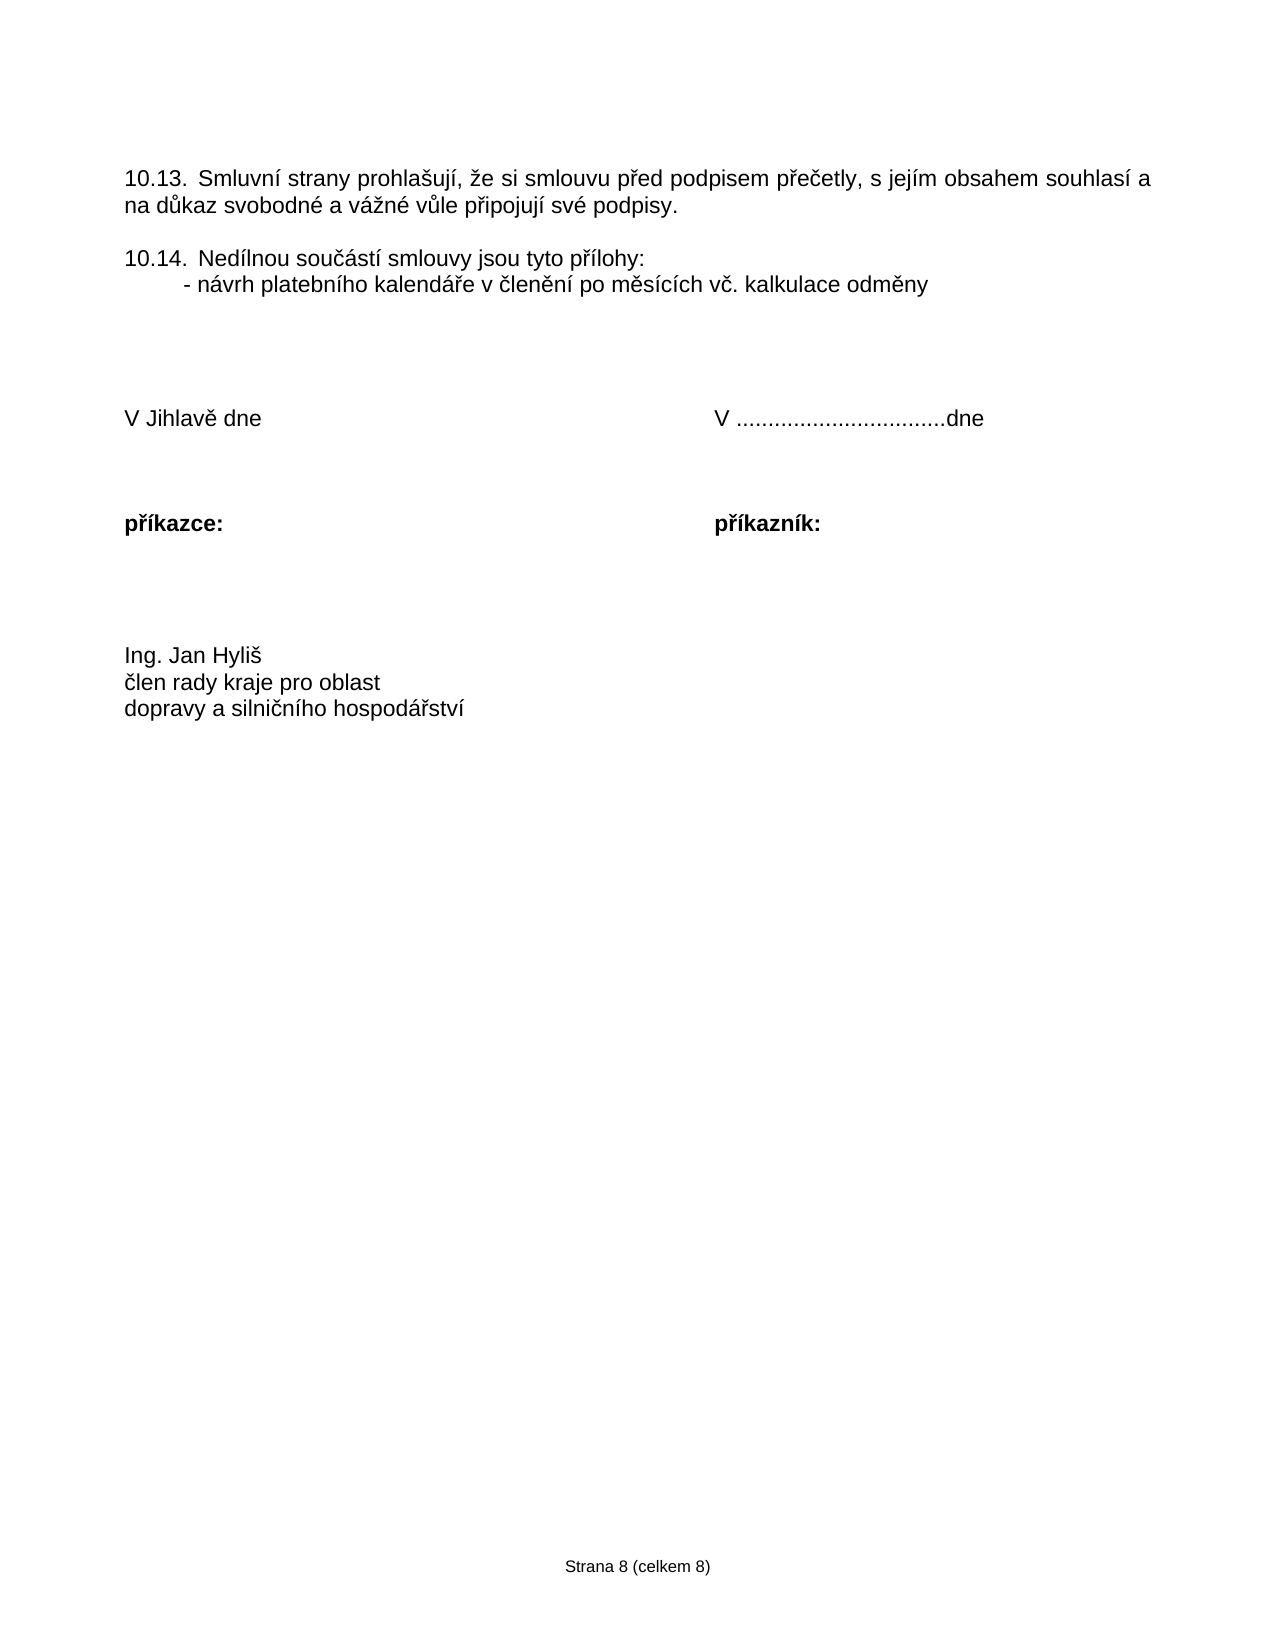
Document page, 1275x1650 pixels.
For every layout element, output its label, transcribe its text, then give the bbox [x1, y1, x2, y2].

text V Jihlavě dne V .................................dne [124, 405, 1151, 431]
list Nedílnou součástí smlouvy jsou tyto přílohy: [124, 244, 1151, 271]
text příkazce: příkazník: [124, 510, 1151, 537]
text člen rady kraje pro oblast [124, 668, 1151, 695]
text - návrh platebního kalendáře v členění po měsících vč. kalkulace odměny [124, 271, 1151, 297]
list Smluvní strany prohlašují, že si smlouvu před podpisem přečetly, s jejím obsahem souhlasí a na důkaz svobodné a vážné vůle připojují své podpisy. [124, 165, 1151, 218]
text Ing. Jan Hyliš [124, 642, 1151, 668]
text dopravy a silničního hospodářství [124, 695, 1151, 721]
